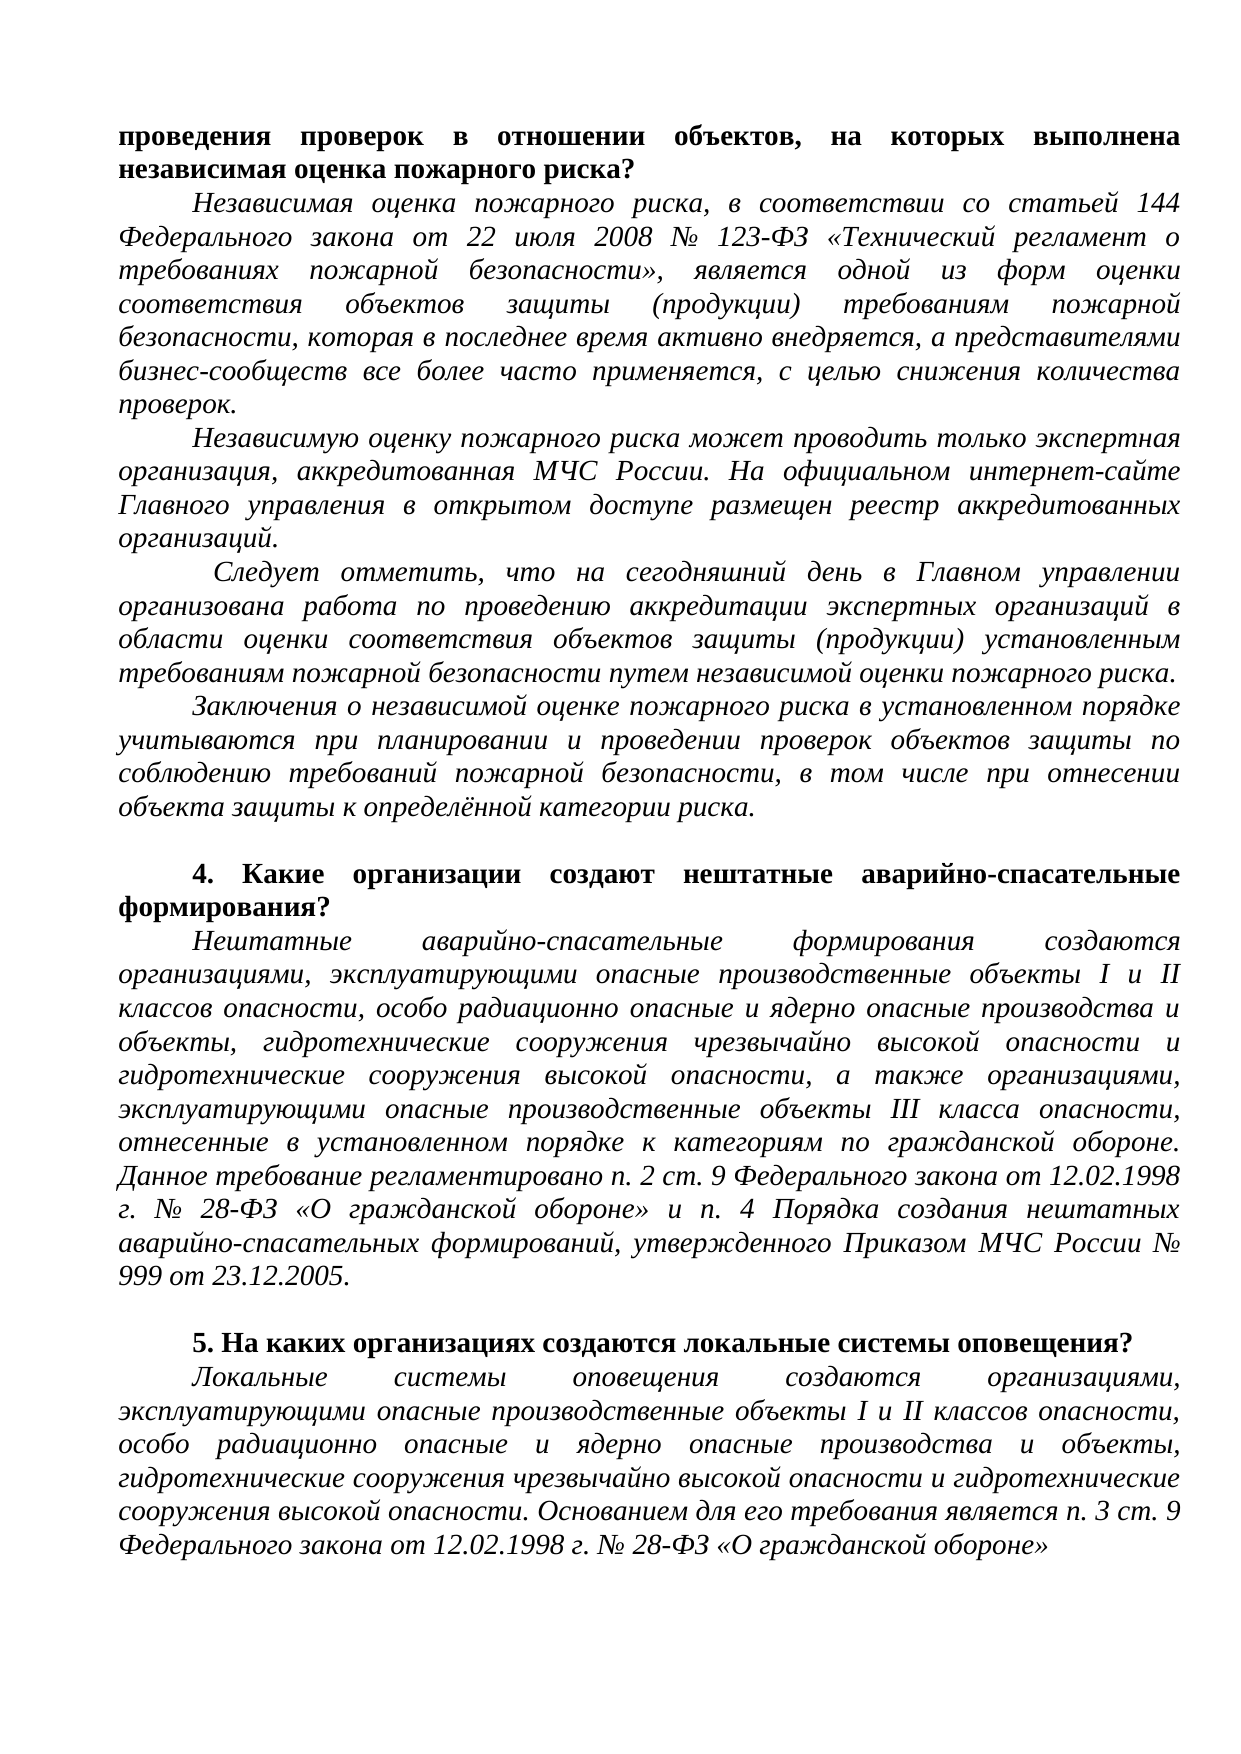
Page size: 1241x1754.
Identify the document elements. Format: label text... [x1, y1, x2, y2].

text Нештатные аварийно-спасательные формирования создаются организациями, эксплуатирующими опасные производственные объекты I и II классов опасности, особо радиационно опасные и ядерно опасные производства и объекты, гидротехнические сооружения чрезвычайно высокой опасности и гидротехнические сооружения высокой опасности, а также организациями, эксплуатирующими опасные производственные объекты III класса опасности, отнесенные в установленном порядке к категориям по гражданской обороне. Данное требование регламентировано п. 2 ст. 9 Федерального закона от 12.02.1998 г. № 28-ФЗ «О гражданской обороне» и п. 4 Порядка создания нештатных аварийно-спасательных формирований, утвержденного Приказом МЧС России № 999 от 23.12.2005. [118, 923, 1181, 1292]
text Заключения о независимой оценке пожарного риска в установленном порядке учитываются при планировании и проведении проверок объектов защиты по соблюдению требований пожарной безопасности, в том числе при отнесении объекта защиты к определённой категории риска. [118, 688, 1181, 822]
text Локальные системы оповещения создаются организациями, эксплуатирующими опасные производственные объекты I и II классов опасности, особо радиационно опасные и ядерно опасные производства и объекты, гидротехнические сооружения чрезвычайно высокой опасности и гидротехнические сооружения высокой опасности. Основанием для его требования является п. 3 ст. 9 Федерального закона от 12.02.1998 г. № 28-ФЗ «О гражданской обороне» [118, 1359, 1181, 1560]
text Независимая оценка пожарного риска, в соответствии со статьей 144 Федерального закона от 22 июля 2008 № 123-ФЗ «Технический регламент о требованиях пожарной безопасности», является одной из форм оценки соответствия объектов защиты (продукции) требованиям пожарной безопасности, которая в последнее время активно внедряется, а представителями бизнес-сообществ все более часто применяется, с целью снижения количества проверок. [118, 185, 1181, 420]
text Следует отметить, что на сегодняшний день в Главном управлении организована работа по проведению аккредитации экспертных организаций в области оценки соответствия объектов защиты (продукции) установленным требованиям пожарной безопасности путем независимой оценки пожарного риска. [118, 554, 1181, 688]
text 5. На каких организациях создаются локальные системы оповещения? [118, 1326, 1181, 1359]
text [118, 118, 1181, 185]
text 4. Какие организации создают нештатные аварийно-спасательные формирования? [118, 856, 1181, 923]
text Независимую оценку пожарного риска может проводить только экспертная организация, аккредитованная МЧС России. На официальном интернет-сайте Главного управления в открытом доступе размещен реестр аккредитованных организаций. [118, 420, 1181, 554]
